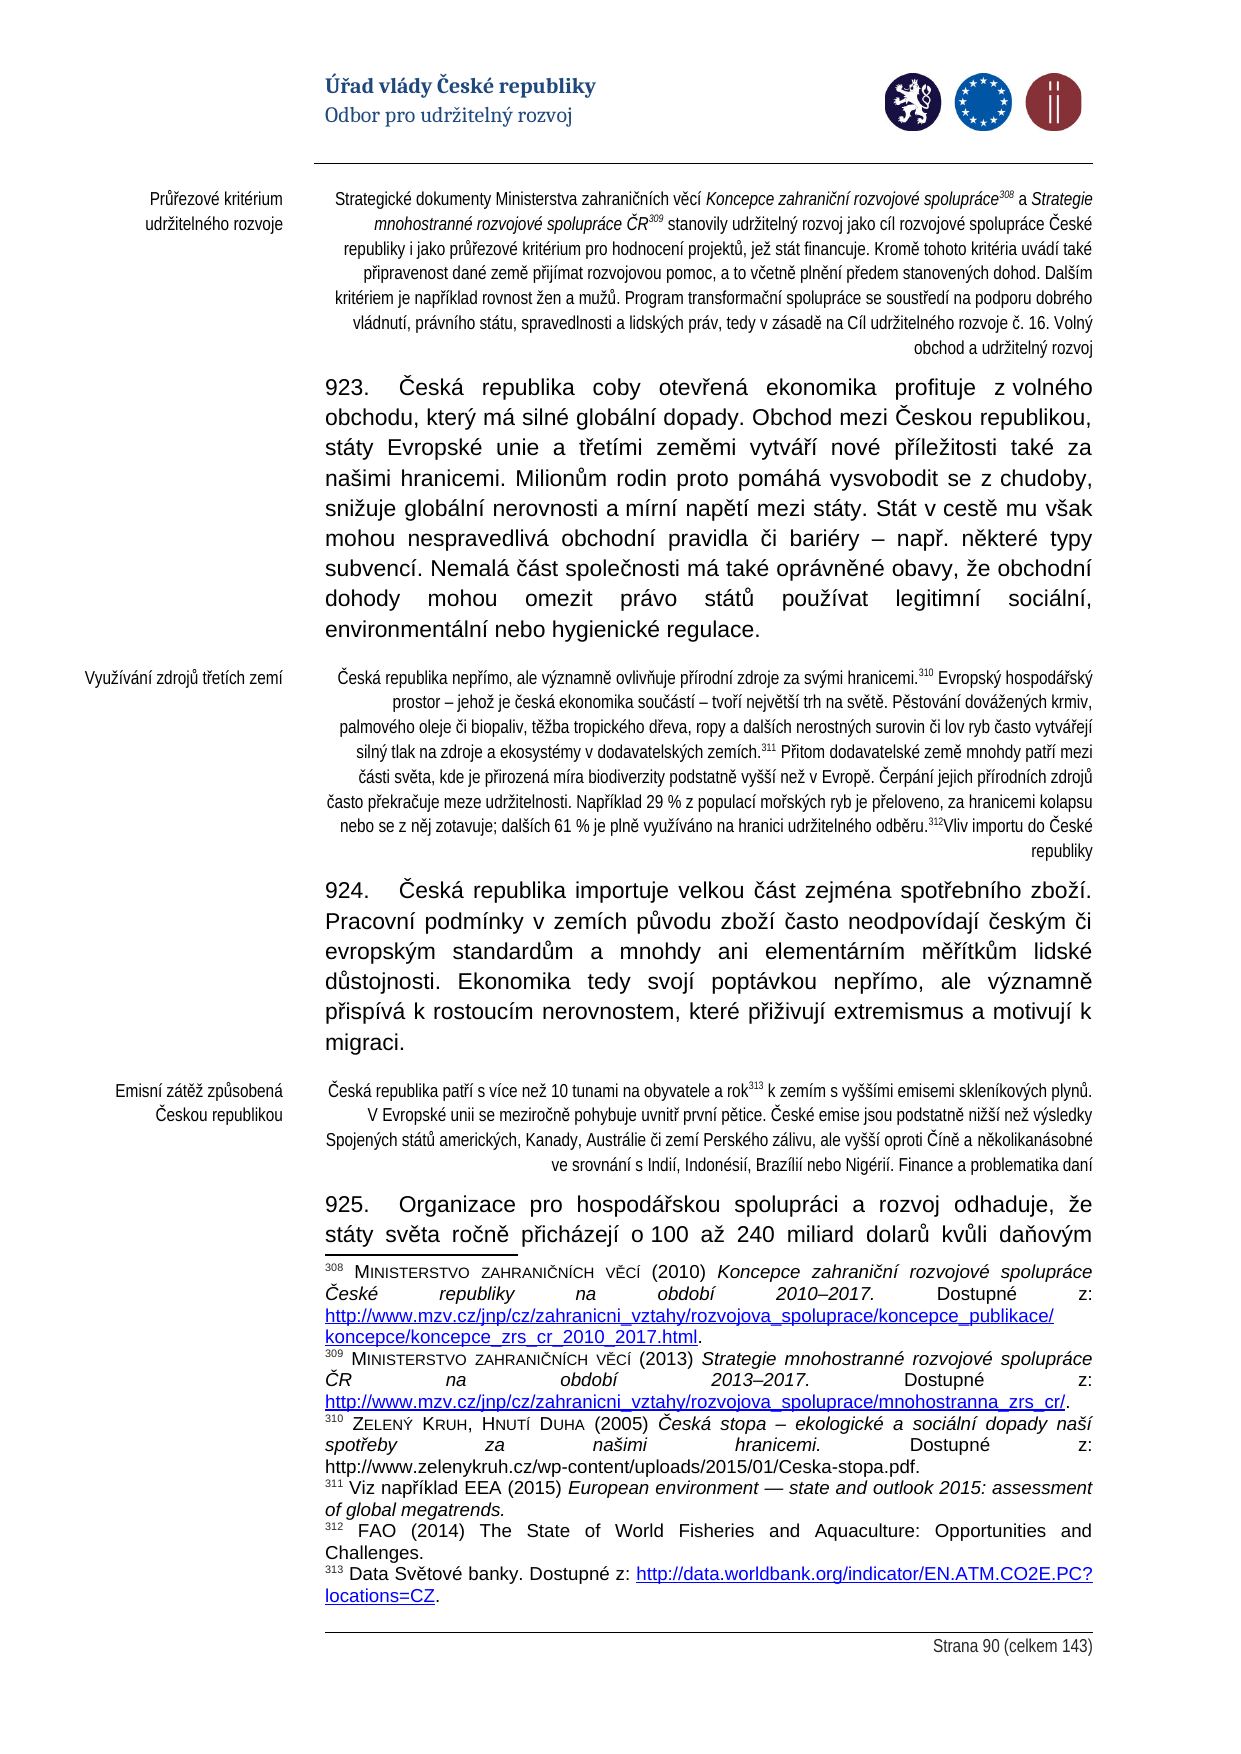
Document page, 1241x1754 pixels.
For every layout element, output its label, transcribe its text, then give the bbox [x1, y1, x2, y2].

picture [885, 73, 1082, 131]
text Finance a problematika daní [325, 1079, 1093, 1175]
text Emisní zátěž způsobená Českou republikou [82, 1079, 283, 1126]
text Využívání zdrojů třetích zemí [82, 667, 283, 688]
text Česká republika importuje velkou část zejména spotřebního zboží. Pracovní podmínky v zemích původu zboží často neodpovídají českým či evropským standardům a mnohdy ani elementárním měřítkům lidské důstojnosti. Ekonomika tedy svojí poptávkou nepřímo, ale významně přispívá k rostoucím nerovnostem, které přiživují extremismus a motivují k migraci. [325, 877, 1093, 1055]
text Průřezové kritérium udržitelného rozvoje [82, 188, 283, 234]
text Česká republika coby otevřená ekonomika profituje z volného obchodu, který má silné globální dopady. Obchod mezi Českou republikou, státy Evropské unie a třetími zeměmi vytváří nové příležitosti také za našimi hranicemi. Milionům rodin proto pomáhá vysvobodit se z chudoby, snižuje globální nerovnosti a mírní napětí mezi státy. Stát v cestě mu však mohou nespravedlivá obchodní pravidla či bariéry – např. některé typy subvencí. Nemalá část společnosti má také oprávněné obavy, že obchodní dohody mohou omezit právo států používat legitimní sociální, environmentální nebo hygienické regulace. [325, 374, 1093, 642]
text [325, 1191, 1093, 1248]
text Vliv importu do České republiky [325, 667, 1093, 862]
text Volný obchod a udržitelný rozvoj [325, 188, 1093, 358]
